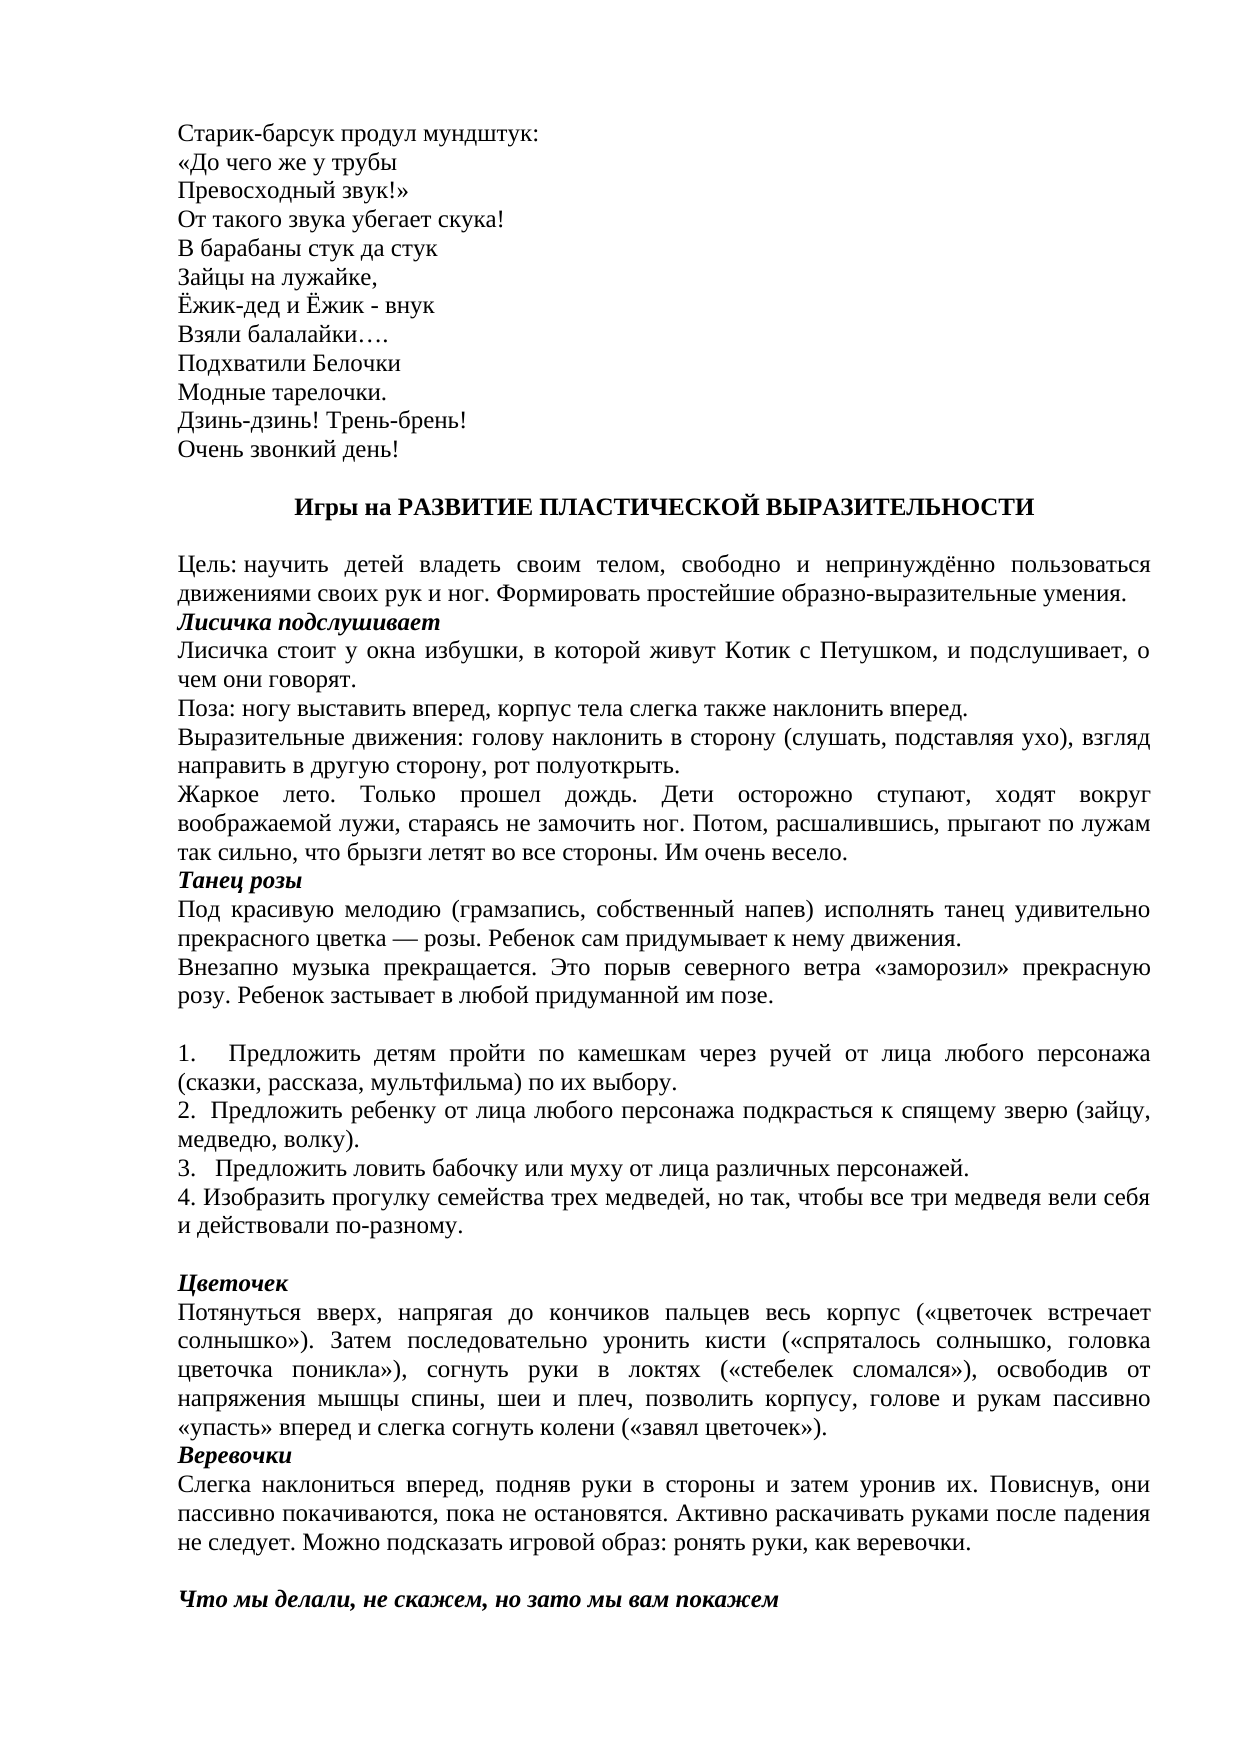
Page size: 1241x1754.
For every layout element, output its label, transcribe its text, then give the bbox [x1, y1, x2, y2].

text Танец розы [177, 866, 1152, 894]
text Ёжик-дед и Ёжик - внук [177, 291, 1152, 319]
text Поза: ногу выставить вперед, корпус тела слегка также наклонить вперед. [177, 693, 1152, 722]
text Цветочек [177, 1268, 1152, 1297]
text 2. Предложить ребенку от лица любого персонажа подкрасться к спящему зверю (зайцу, медведю, волку). [177, 1096, 1152, 1153]
text 4. Изобразить прогулку семейства трех медведей, но так, чтобы все три медведя вели себя и действовали по-разному. [177, 1182, 1152, 1239]
text Что мы делали, не скажем, но зато мы вам покажем [177, 1584, 1152, 1613]
text Старик-барсук продул мундштук: [177, 118, 1152, 147]
text Очень звонкий день! [177, 434, 1152, 463]
text Внезапно музыка прекращается. Это порыв северного ветра «заморозил» прекрасную розу. Ребенок застывает в любой придуманной им позе. [177, 952, 1152, 1009]
text Лисичка подслушивает [177, 607, 1152, 636]
text Модные тарелочки. [177, 377, 1152, 406]
text «До чего же у трубы [177, 147, 1152, 176]
text Лисичка стоит у окна избушки, в которой живут Котик с Петушком, и подслушивает, о чем они говорят. [177, 636, 1152, 693]
text Веревочки [177, 1441, 1152, 1469]
text 3. Предложить ловить бабочку или муху от лица различных персонажей. [177, 1153, 1152, 1182]
text Превосходный звук!» [177, 176, 1152, 204]
text Зайцы на лужайке, [177, 262, 1152, 291]
text Жаркое лето. Только прошел дождь. Дети осторожно ступают, ходят вокруг воображаемой лужи, стараясь не замочить ног. Потом, расшалившись, прыгают по лужам так сильно, что брызги летят во все стороны. Им очень весело. [177, 779, 1152, 866]
text Цель: научить детей владеть своим телом, свободно и непринуждённо пользоваться движениями своих рук и ног. Формировать простейшие образно-выразительные умения. [177, 549, 1152, 607]
text Игры на РАЗВИТИЕ ПЛАСТИЧЕСКОЙ ВЫРАЗИТЕЛЬНОСТИ [177, 492, 1152, 521]
text От такого звука убегает скука! [177, 204, 1152, 233]
text Выразительные движения: голову наклонить в сторону (слушать, подставляя ухо), взгляд направить в другую сторону, рот полуоткрыть. [177, 722, 1152, 779]
text Подхватили Белочки [177, 348, 1152, 377]
text Дзинь-дзинь! Трень-брень! [177, 406, 1152, 434]
text Потянуться вверх, напрягая до кончиков пальцев весь корпус («цветочек встречает солнышко»). Затем последовательно уронить кисти («спряталось солнышко, головка цветочка поникла»), согнуть руки в локтях («стебелек сломался»), освободив от напряжения мышцы спины, шеи и плеч, позволить корпусу, голове и рукам пассивно «упасть» вперед и слегка согнуть колени («завял цветочек»). [177, 1297, 1152, 1441]
text Под красивую мелодию (грамзапись, собственный напев) исполнять танец удивительно прекрасного цветка — розы. Ребенок сам придумывает к нему движения. [177, 894, 1152, 952]
text 1. Предложить детям пройти по камешкам через ручей от лица любого персонажа (сказки, рассказа, мультфильма) по их выбору. [177, 1038, 1152, 1096]
text Взяли балалайки…. [177, 319, 1152, 348]
text Слегка наклониться вперед, подняв руки в стороны и затем уронив их. Повиснув, они пассивно покачиваются, пока не остановятся. Активно раскачивать руками после падения не следует. Можно подсказать игровой образ: ронять руки, как веревочки. [177, 1469, 1152, 1556]
text В барабаны стук да стук [177, 233, 1152, 262]
